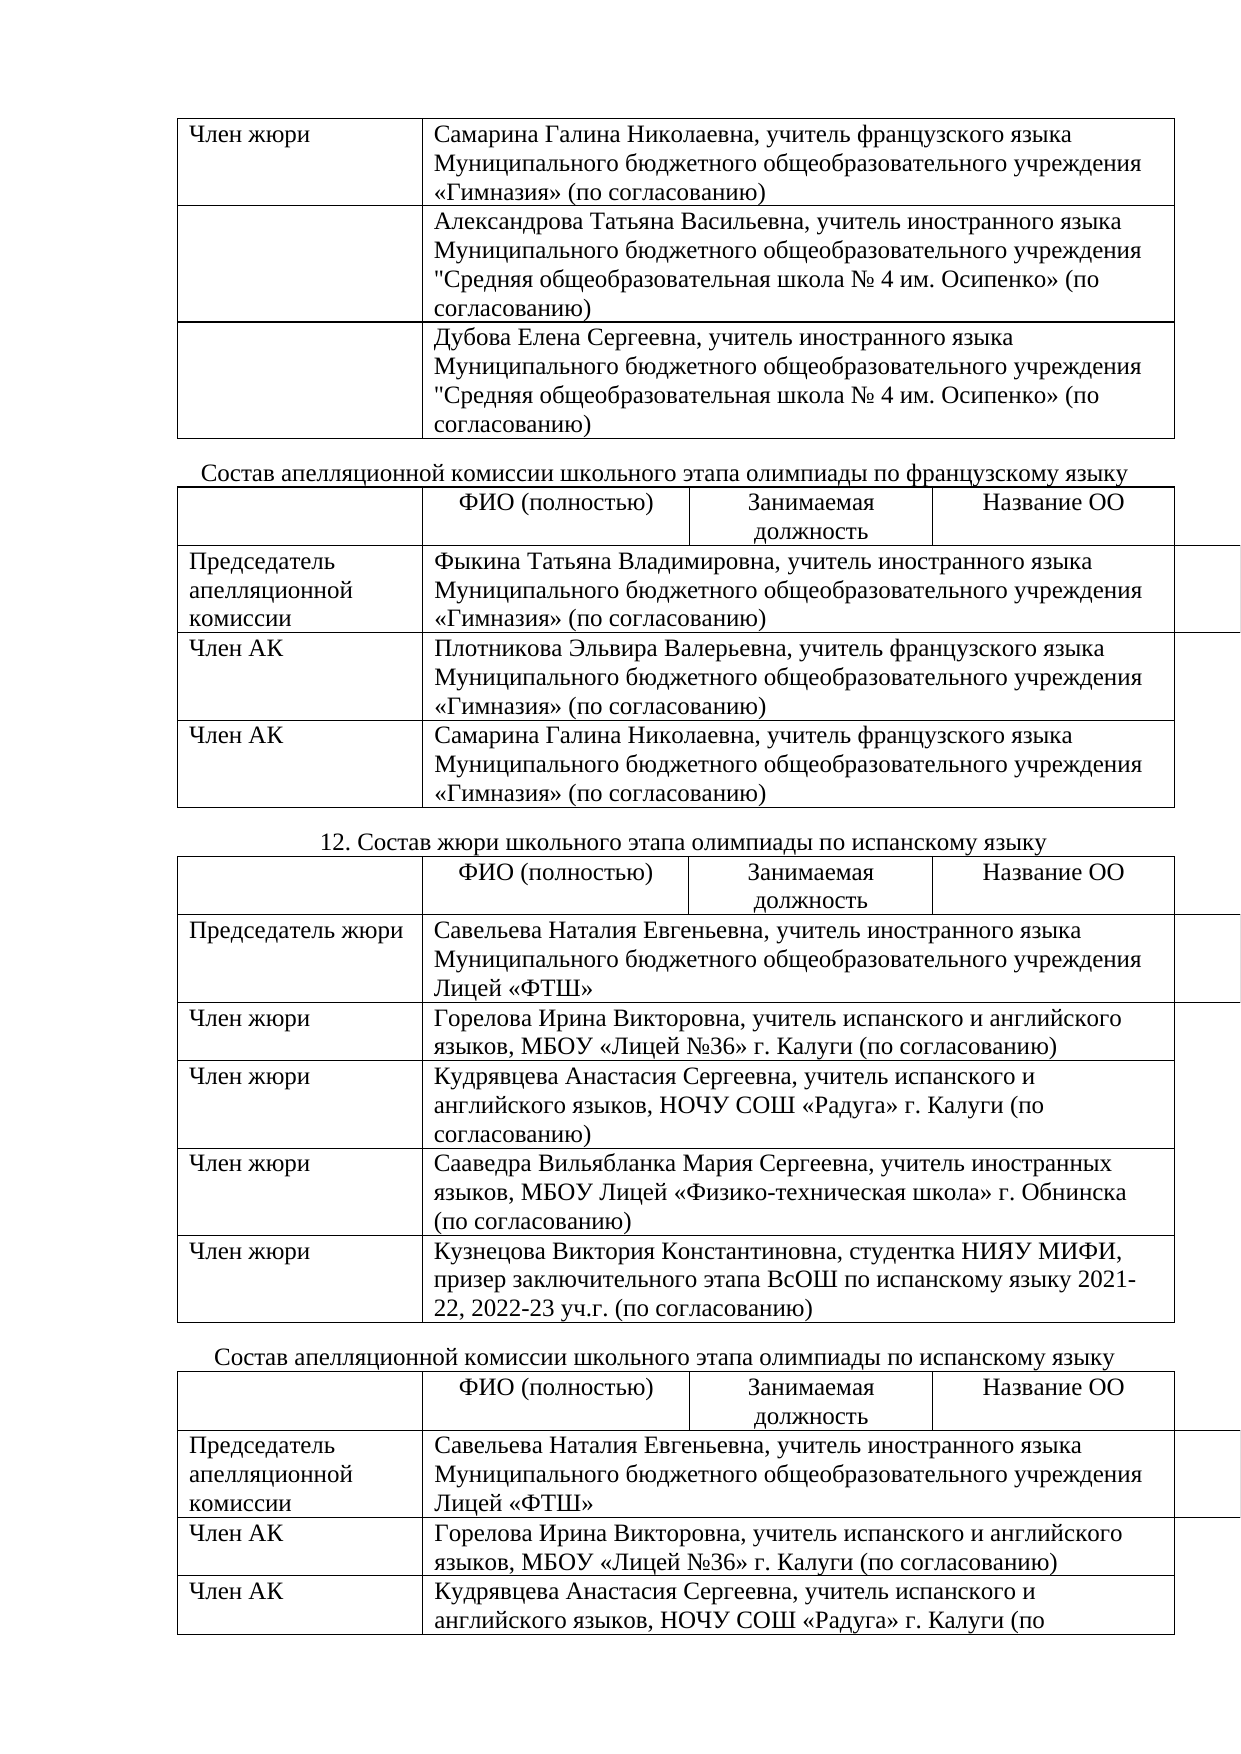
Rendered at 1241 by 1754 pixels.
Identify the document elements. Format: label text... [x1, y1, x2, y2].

table_header ФИО (полностью) [423, 488, 689, 545]
table_cell Член АК [178, 721, 422, 807]
table_cell Александрова Татьяна Васильевна, учитель иностранного языка Муниципального бюджетного общеобразовательного учреждения "Средняя общеобразовательная школа № 4 им. Осипенко» (по согласованию) [423, 206, 1174, 321]
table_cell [423, 1576, 1174, 1634]
table_cell Председатель апелляционной комиссии [178, 1431, 422, 1517]
table_header Название ОО [933, 1372, 1174, 1429]
table_cell Член жюри [178, 119, 422, 205]
table_cell Фыкина Татьяна Владимировна, учитель иностранного языка Муниципального бюджетного общеобразовательного учреждения «Гимназия» (по согласованию) [423, 546, 1174, 632]
table_cell Член жюри [178, 1236, 422, 1322]
table_cell Самарина Галина Николаевна, учитель французского языка Муниципального бюджетного общеобразовательного учреждения «Гимназия» (по согласованию) [423, 721, 1174, 807]
table_header [178, 1372, 422, 1429]
table_header Занимаемая должность [690, 488, 932, 545]
table_cell [1175, 915, 1240, 1002]
table_cell [178, 323, 422, 437]
list Состав жюри школьного этапа олимпиады по испанскому языку [215, 827, 1152, 856]
table_cell Дубова Елена Сергеевна, учитель иностранного языка Муниципального бюджетного общеобразовательного учреждения "Средняя общеобразовательная школа № 4 им. Осипенко» (по согласованию) [423, 323, 1174, 437]
table_header ФИО (полностью) [423, 1372, 689, 1429]
table_cell Член жюри [178, 1061, 422, 1147]
table_cell Член АК [178, 633, 422, 719]
table_header ФИО (полностью) [423, 857, 688, 914]
text Состав апелляционной комиссии школьного этапа олимпиады по испанскому языку [177, 1342, 1152, 1371]
table_cell Член жюри [178, 1003, 422, 1060]
table_header [178, 857, 422, 914]
table_cell Плотникова Эльвира Валерьевна, учитель французского языка Муниципального бюджетного общеобразовательного учреждения «Гимназия» (по согласованию) [423, 633, 1174, 719]
table_cell Председатель апелляционной комиссии [178, 546, 422, 632]
table_cell [1175, 1431, 1240, 1517]
table_cell Горелова Ирина Викторовна, учитель испанского и английского языков, МБОУ «Лицей №36» г. Калуги (по согласованию) [423, 1003, 1174, 1060]
table_cell Председатель жюри [178, 915, 422, 1002]
table_cell [1175, 546, 1240, 632]
table_cell Кудрявцева Анастасия Сергеевна, учитель испанского и английского языков, НОЧУ СОШ «Радуга» г. Калуги (по согласованию) [423, 1061, 1174, 1147]
table_cell Кузнецова Виктория Константиновна, студентка НИЯУ МИФИ, призер заключительного этапа ВсОШ по испанскому языку 2021-22, 2022-23 уч.г. (по согласованию) [423, 1236, 1174, 1322]
table_cell Член АК [178, 1576, 422, 1634]
table_cell [178, 206, 422, 321]
table_cell Савельева Наталия Евгеньевна, учитель иностранного языка Муниципального бюджетного общеобразовательного учреждения Лицей «ФТШ» [423, 1431, 1174, 1517]
table_header Название ОО [933, 857, 1174, 914]
table_cell Савельева Наталия Евгеньевна, учитель иностранного языка Муниципального бюджетного общеобразовательного учреждения Лицей «ФТШ» [423, 915, 1174, 1002]
table_header [178, 488, 422, 545]
table_cell Член жюри [178, 1149, 422, 1235]
text Состав апелляционной комиссии школьного этапа олимпиады по французскому языку [177, 458, 1152, 486]
table_header Название ОО [933, 488, 1174, 545]
table_header Занимаемая должность [689, 857, 932, 914]
table_cell Самарина Галина Николаевна, учитель французского языка Муниципального бюджетного общеобразовательного учреждения «Гимназия» (по согласованию) [423, 119, 1174, 205]
table_header Занимаемая должность [690, 1372, 932, 1429]
table_cell Сааведра Вильябланка Мария Сергеевна, учитель иностранных языков, МБОУ Лицей «Физико-техническая школа» г. Обнинска (по согласованию) [423, 1149, 1174, 1235]
table_cell Член АК [178, 1518, 422, 1575]
table_cell Горелова Ирина Викторовна, учитель испанского и английского языков, МБОУ «Лицей №36» г. Калуги (по согласованию) [423, 1518, 1174, 1575]
